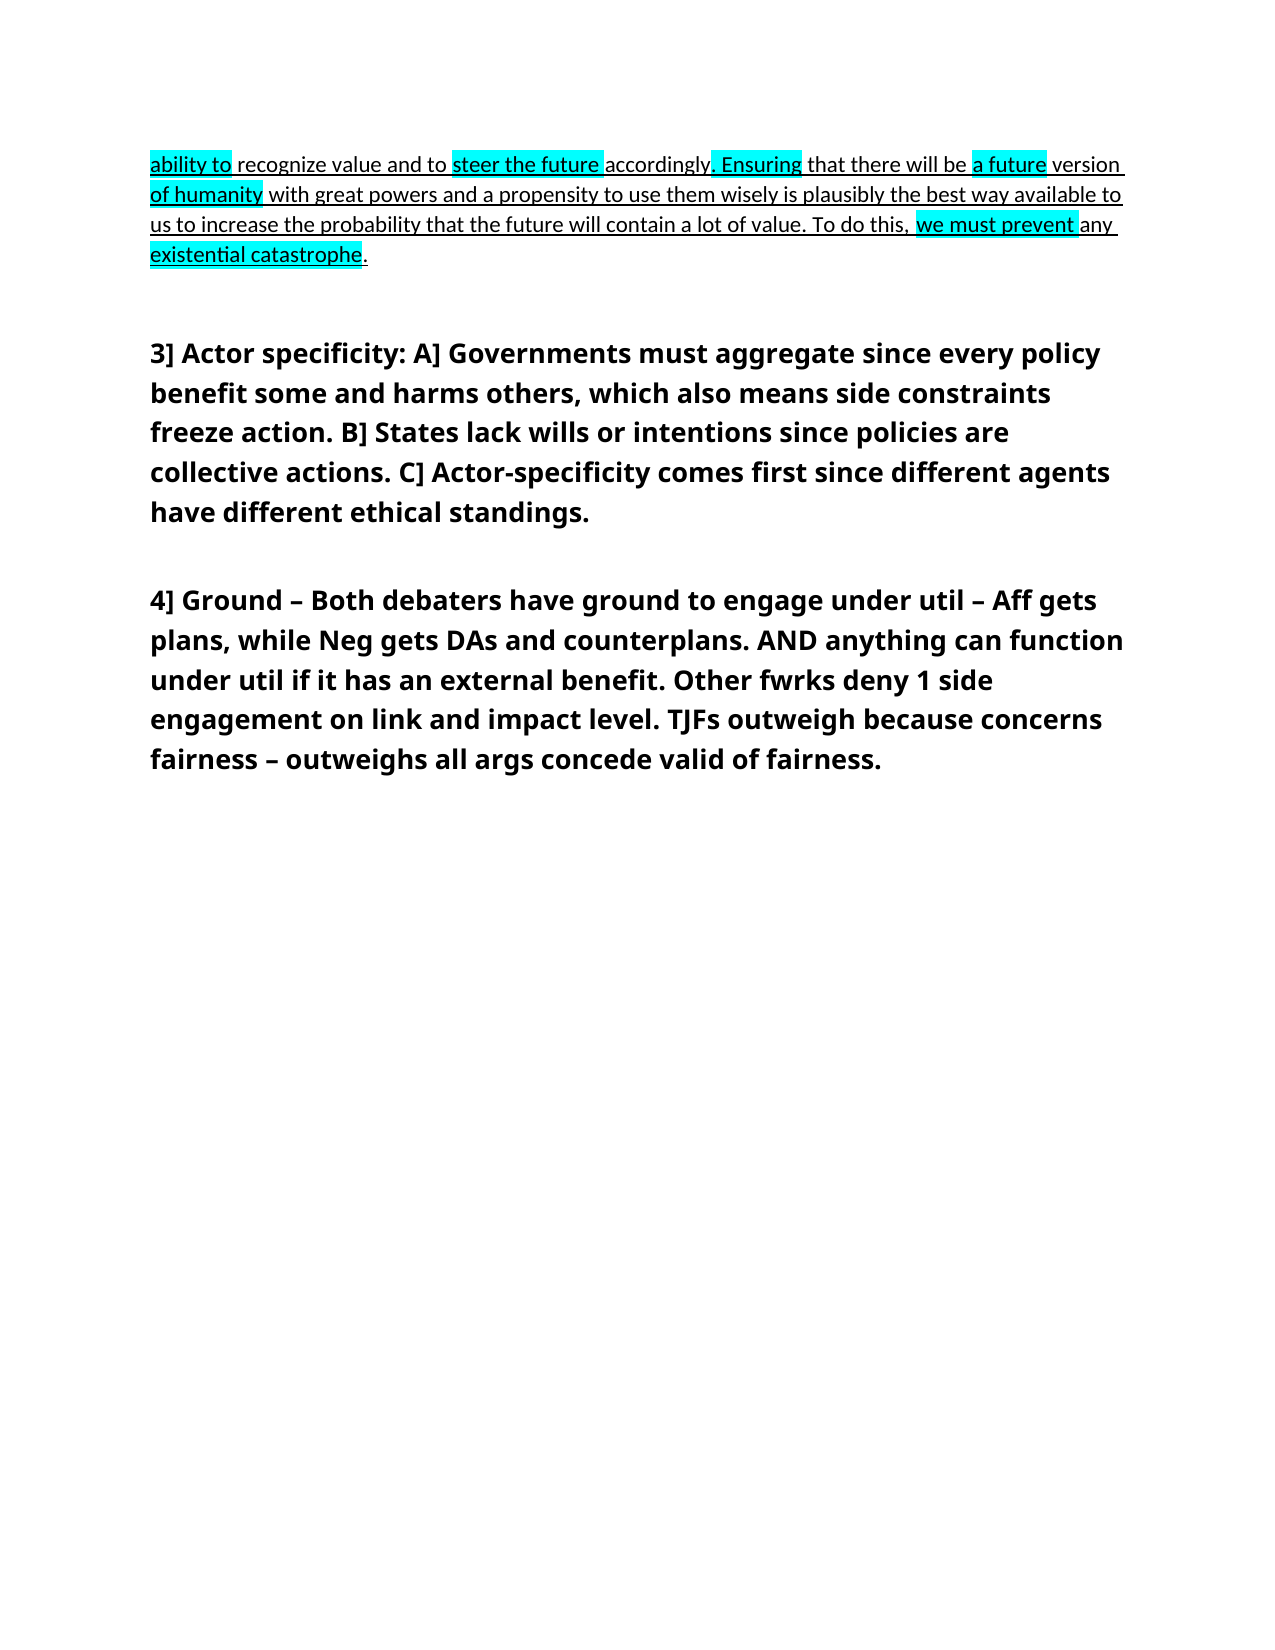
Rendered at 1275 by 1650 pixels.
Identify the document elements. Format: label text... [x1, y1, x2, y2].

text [150, 176, 1125, 269]
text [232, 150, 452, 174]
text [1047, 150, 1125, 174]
subtitle 4] Ground – Both debaters have ground to engage under util – Aff gets plans, while Neg gets DAs and counterplans. AND anything can function under util if it has an external benefit. Other fwrks deny 1 side engagement on link and impact level. TJFs outweigh because concerns fairness – outweighs all args concede valid of fairness. [150, 581, 1125, 777]
subtitle 3] Actor specificity: A] Governments must aggregate since every policy benefit some and harms others, which also means side constraints freeze action. B] States lack wills or intentions since policies are collective actions. C] Actor-specificity comes first since different agents have different ethical standings. [150, 334, 1125, 530]
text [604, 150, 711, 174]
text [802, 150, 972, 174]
